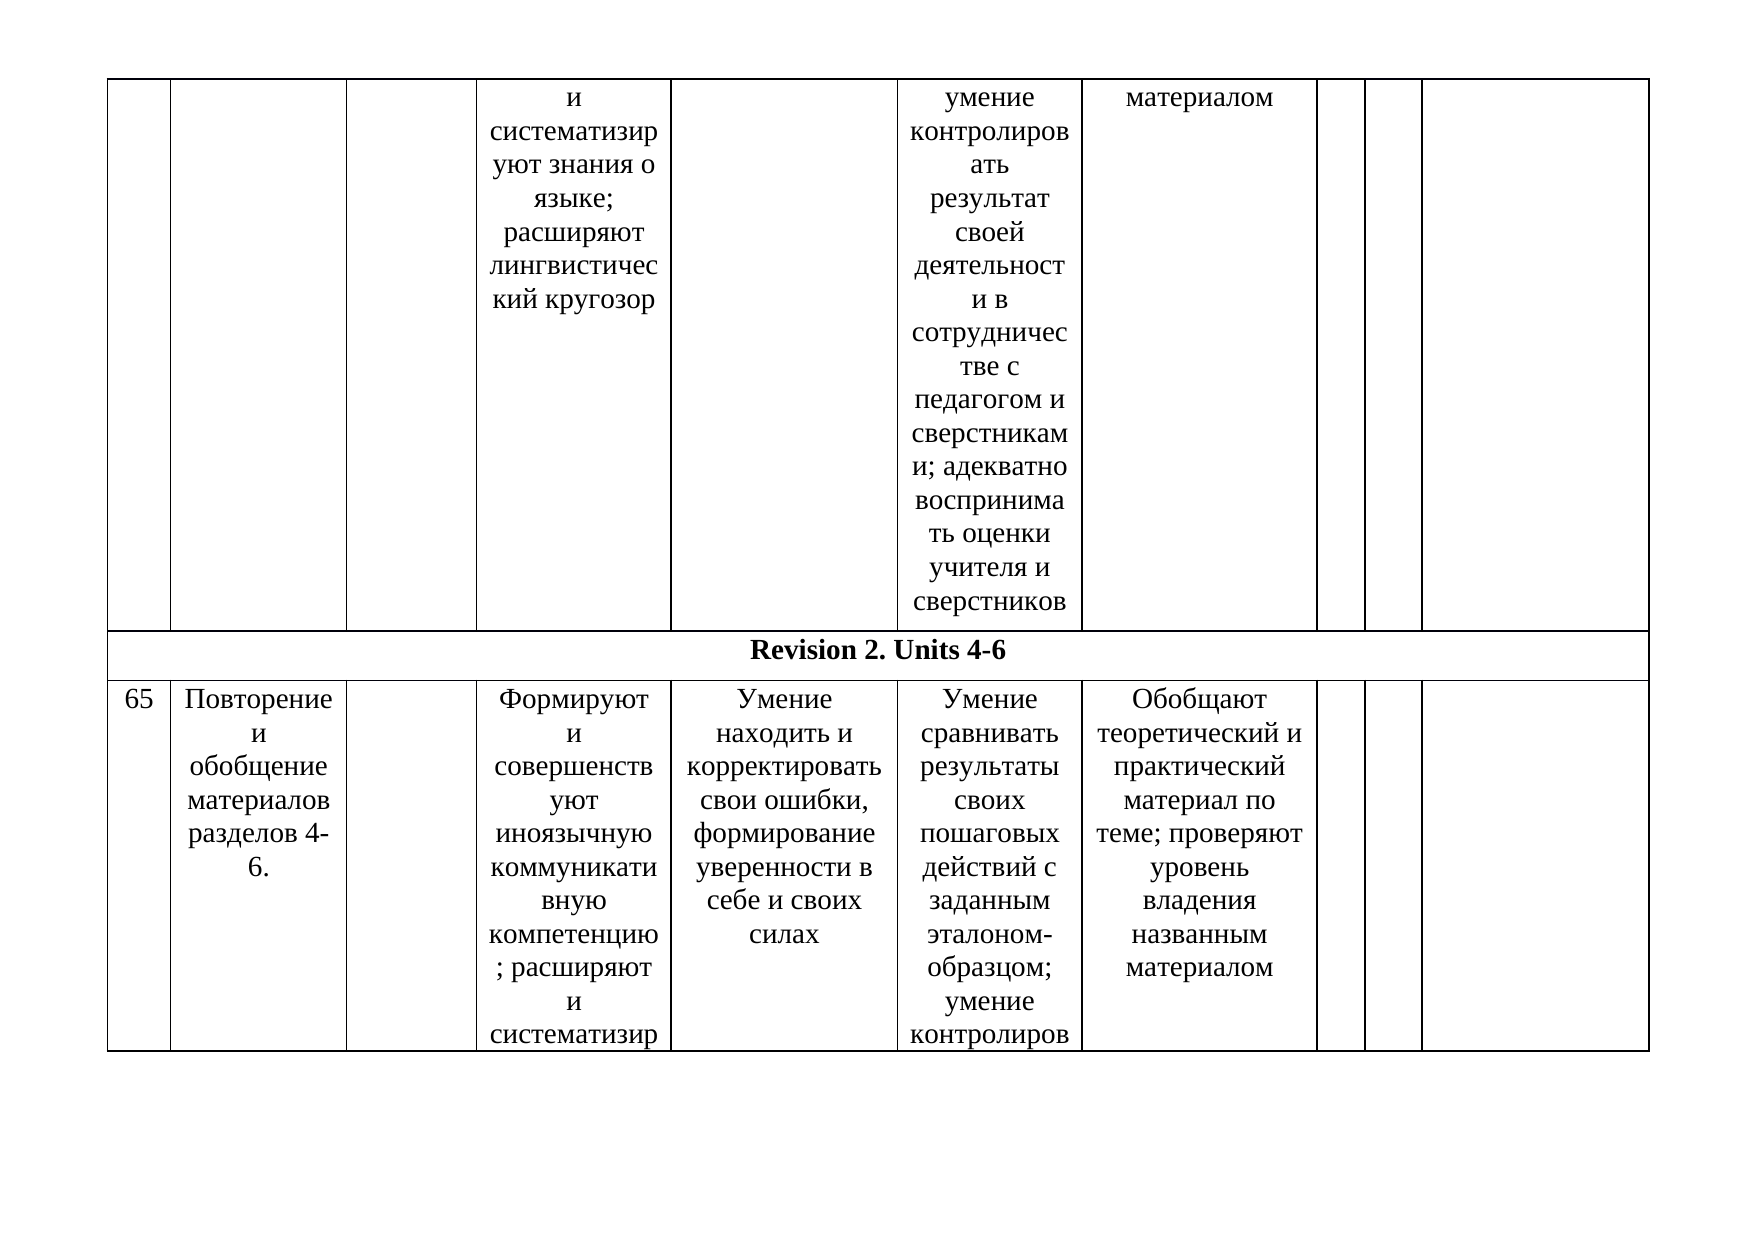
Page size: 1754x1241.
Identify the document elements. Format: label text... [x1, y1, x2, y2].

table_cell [1083, 80, 1316, 630]
table_cell 64 [108, 80, 170, 630]
table_cell Revision 2. Units 4-6 [108, 632, 1648, 679]
table_cell [1318, 80, 1364, 630]
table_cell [477, 681, 670, 1050]
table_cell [672, 80, 897, 630]
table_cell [898, 681, 1081, 1050]
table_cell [672, 681, 897, 1050]
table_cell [171, 681, 346, 1050]
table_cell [171, 80, 346, 630]
table_cell [1366, 681, 1421, 1050]
table_cell [1366, 80, 1421, 630]
table_cell [1318, 681, 1364, 1050]
table_cell [1423, 681, 1648, 1050]
table_cell [347, 80, 476, 630]
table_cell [477, 80, 670, 630]
table_cell [1423, 80, 1648, 630]
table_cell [898, 80, 1081, 630]
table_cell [1083, 681, 1316, 1050]
table_cell [347, 681, 476, 1050]
table_cell 65 [108, 681, 170, 1050]
